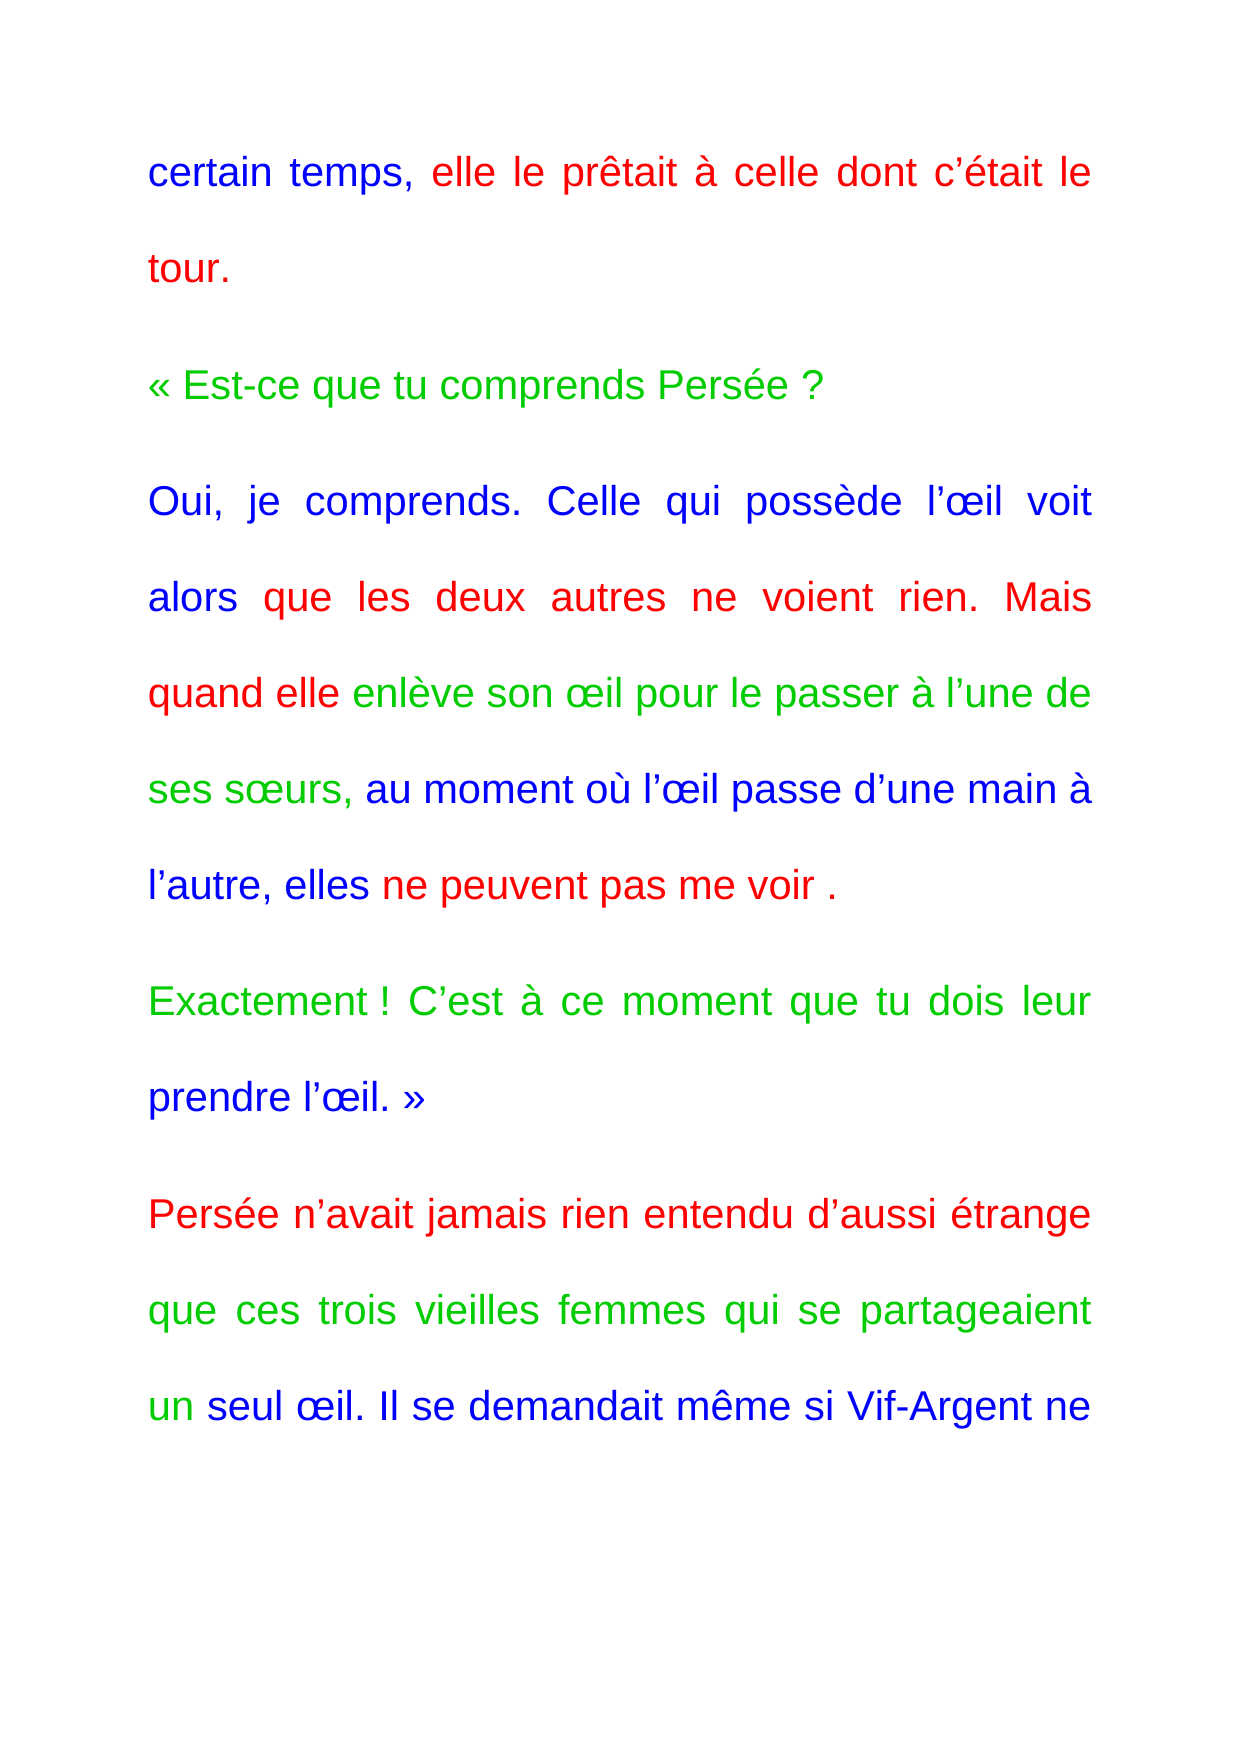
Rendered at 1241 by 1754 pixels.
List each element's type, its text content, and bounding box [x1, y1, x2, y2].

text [148, 148, 1093, 291]
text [148, 1189, 1093, 1429]
text Oui, je comprends. Celle qui possède l’œil voit alors que les deux autres ne voient rien. Mais quand elle enlève son œil pour le passer à l’une de ses sœurs, au moment où l’œil passe d’une main à l’autre, elles ne peuvent pas me voir . [148, 477, 1093, 908]
text « Est-ce que tu comprends Persée ? [148, 360, 1093, 408]
text Exactement ! C’est à ce moment que tu dois leur prendre l’œil. » [148, 977, 1093, 1121]
